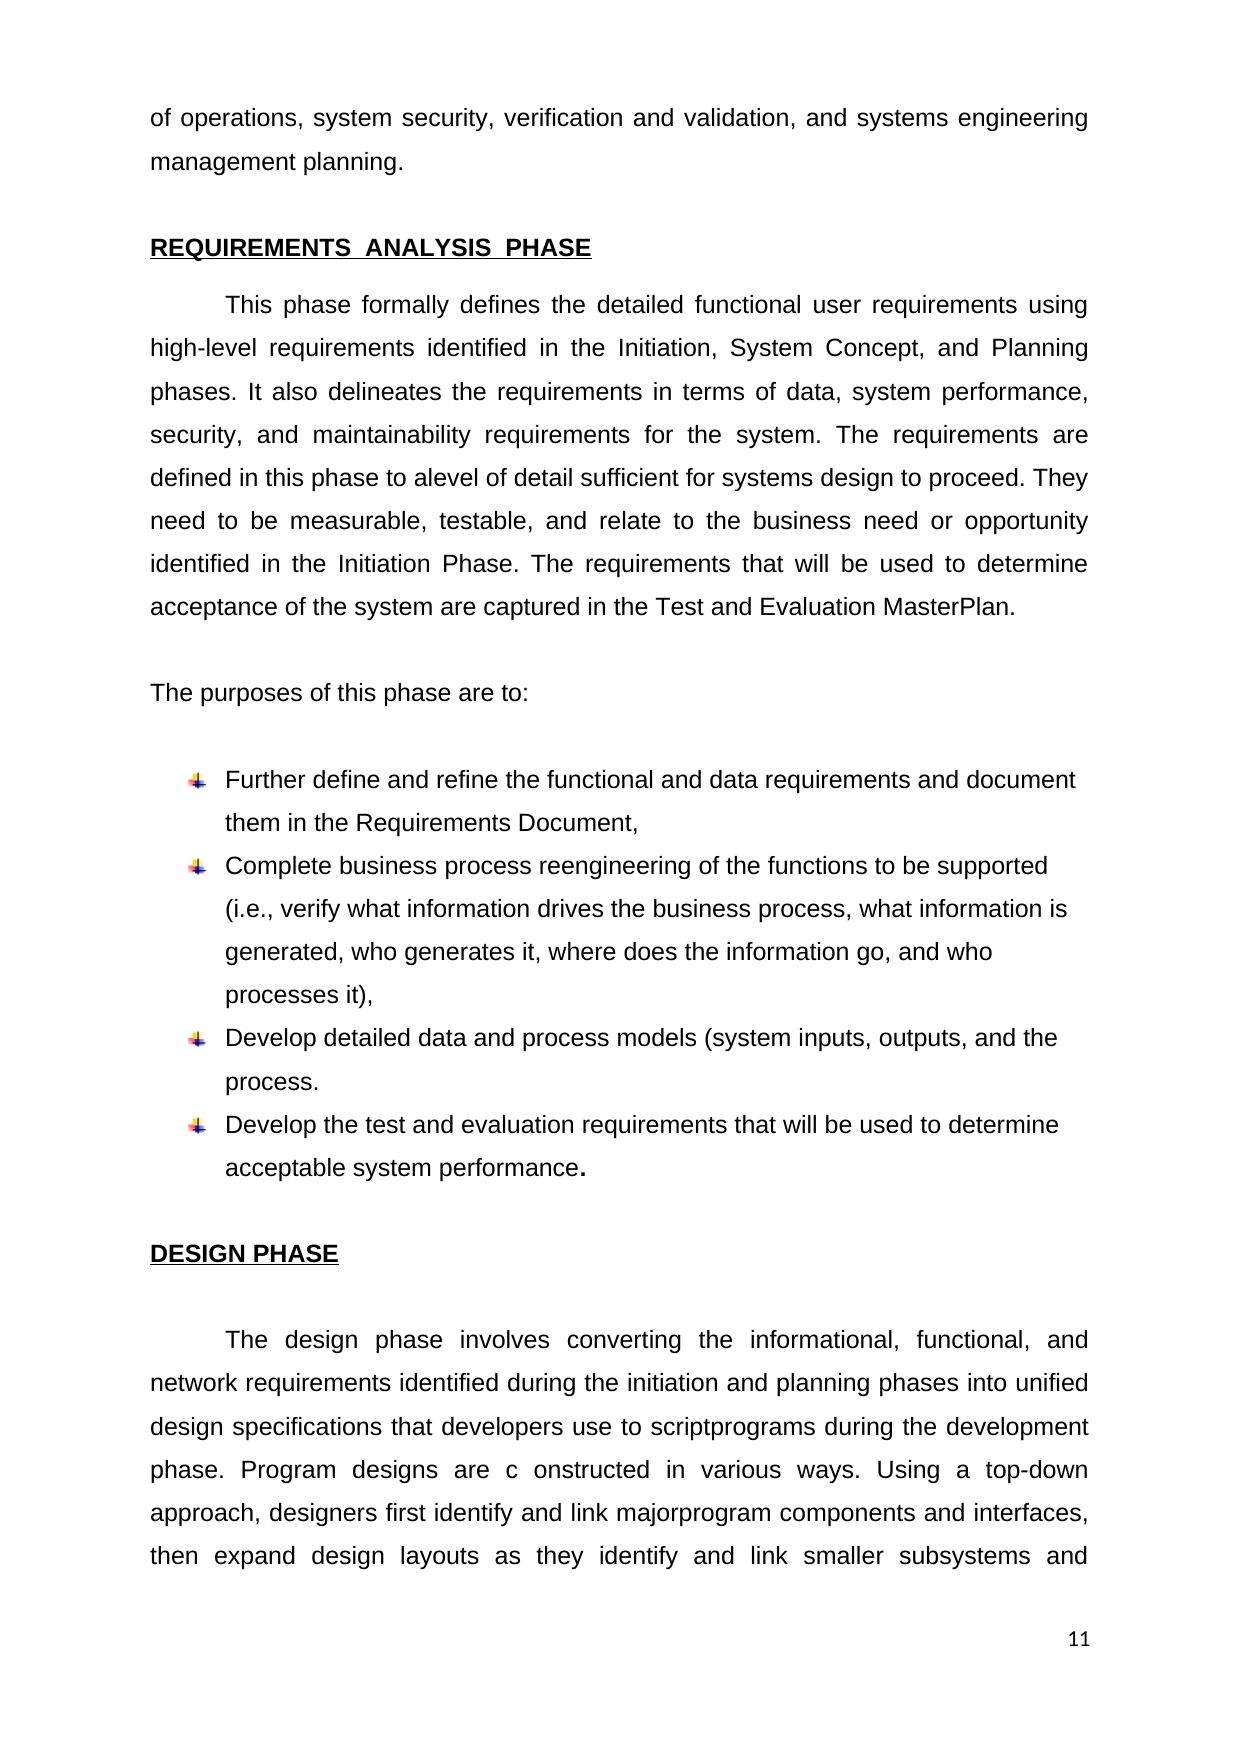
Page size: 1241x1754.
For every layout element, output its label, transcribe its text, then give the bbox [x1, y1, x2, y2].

list Complete business process reengineering of the functions to be supported (i.e., verify what information drives the business process, what information is generated, who generates it, where does the information go, and who processes it), [187, 851, 1090, 1009]
list Develop detailed data and process models (system inputs, outputs, and the process. [187, 1023, 1090, 1095]
list Further define and refine the functional and data requirements and document them in the Requirements Document, [187, 765, 1090, 837]
text REQUIREMENTS ANALYSIS PHASE [150, 233, 1090, 262]
picture [188, 857, 206, 875]
picture [188, 1116, 206, 1134]
picture [188, 771, 206, 789]
list Develop the test and evaluation requirements that will be used to determine acceptable system performance. [187, 1110, 1090, 1182]
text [150, 103, 1090, 175]
picture [188, 1030, 206, 1047]
text DESIGN PHASE [150, 1239, 1090, 1268]
text This phase formally defines the detailed functional user requirements using high-level requirements identified in the Initiation, System Concept, and Planning phases. It also delineates the requirements in terms of data, system performance, security, and maintainability requirements for the system. The requirements are defined in this phase to alevel of detail sufficient for systems design to proceed. They need to be measurable, testable, and relate to the business need or opportunity identified in the Initiation Phase. The requirements that will be used to determine acceptance of the system are captured in the Test and Evaluation MasterPlan. [150, 290, 1090, 621]
text The purposes of this phase are to: [150, 678, 1090, 707]
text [150, 1325, 1090, 1570]
